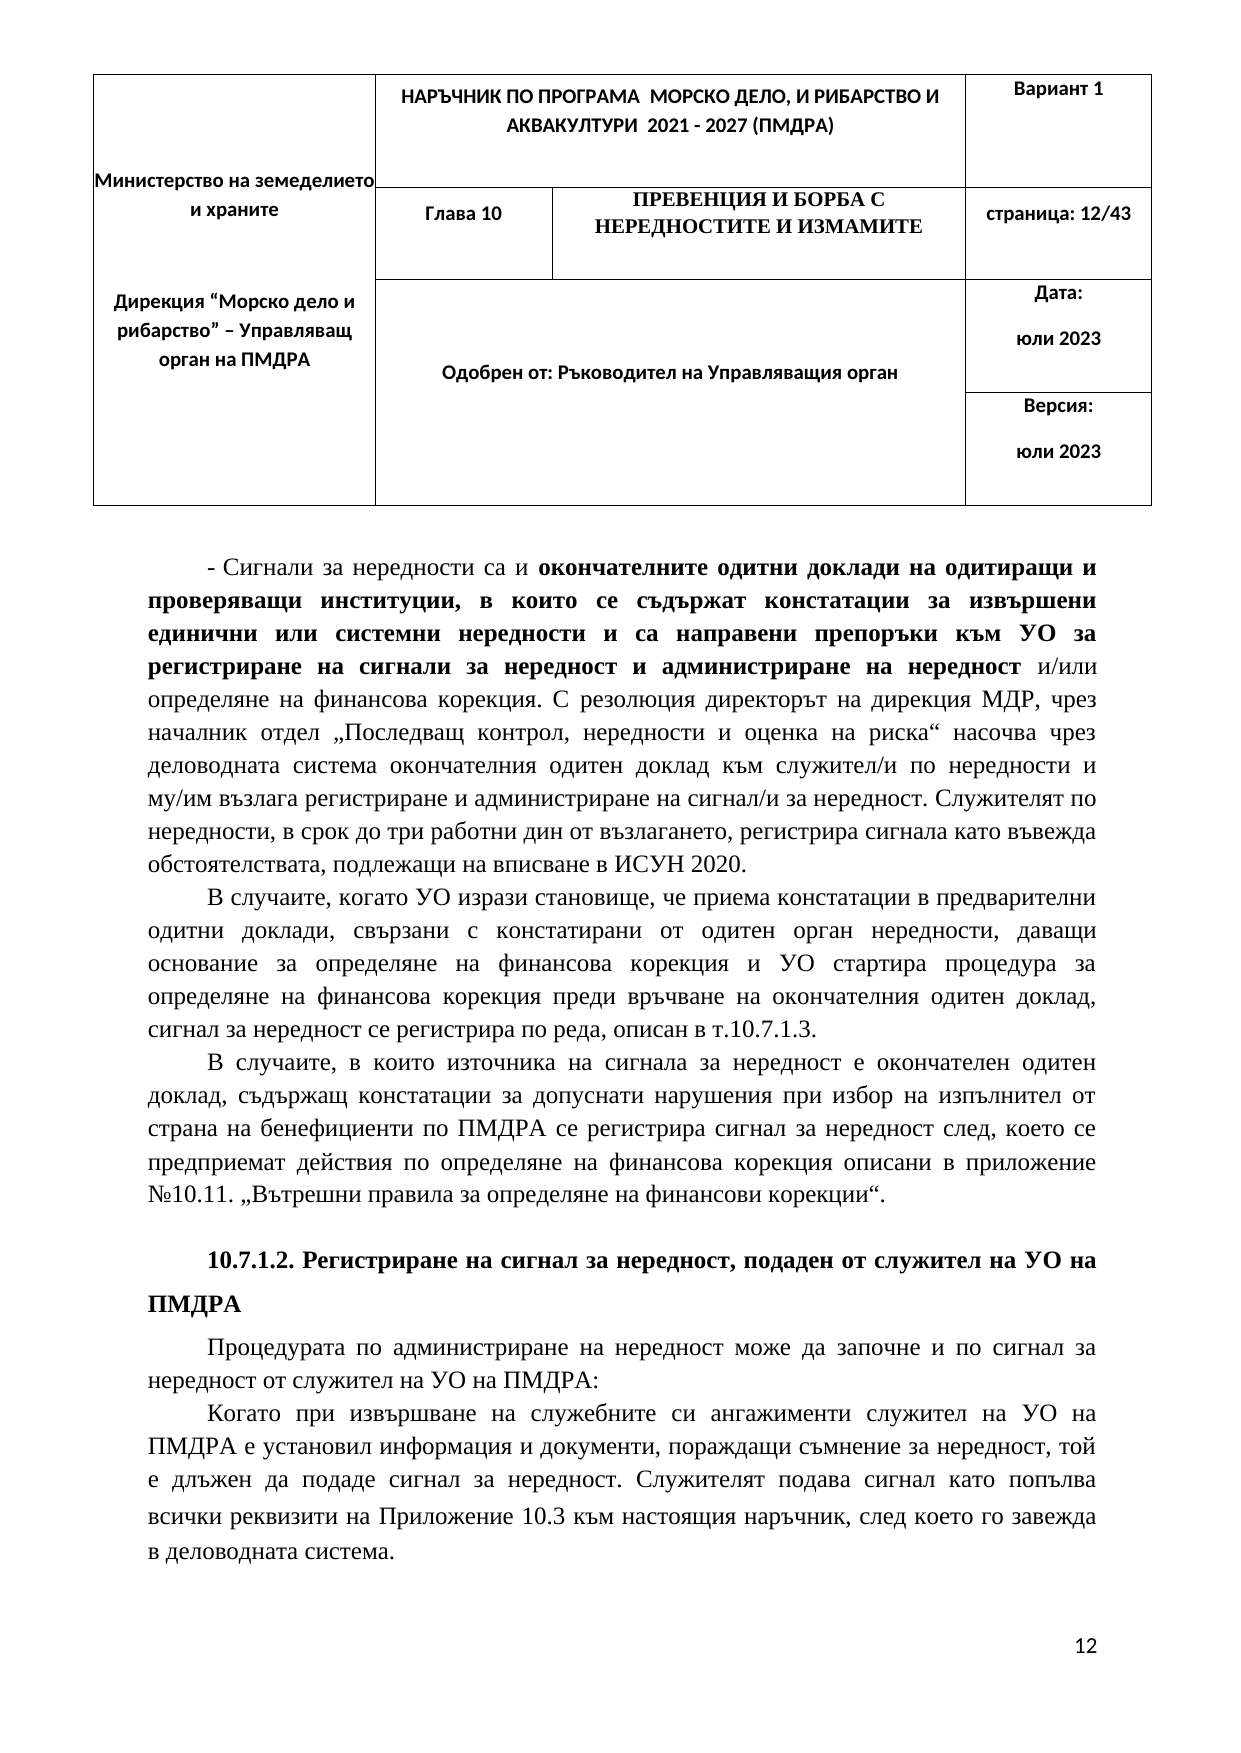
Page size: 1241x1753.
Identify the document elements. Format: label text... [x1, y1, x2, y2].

text 10.7.1.2. Регистриране на сигнал за нередност, подаден от служител на УО на ПМДРА [148, 1246, 1097, 1317]
text Когато при извършване на служебните си ангажименти служител на УО на ПМДРА е установил информация и документи, пораждащи съмнение за нередност, той е длъжен да подаде сигнал за нередност. Служителят подава сигнал като попълва всички реквизити на Приложение 10.3 към настоящия наръчник, след което го завежда в деловодната система. [148, 1398, 1097, 1565]
list Сигнали за нередности са и окончателните одитни доклади на одитиращи и проверяващи институции, в които се съдържат констатации за извършени единични или системни нередности и са направени препоръки към УО за регистриране на сигнали за нередност и администриране на нередност и/или определяне на финансова корекция. С резолюция директорът на дирекция МДР, чрез началник отдел „Последващ контрол, нередности и оценка на риска“ насочва чрез деловодната система окончателния одитен доклад към служител/и по нередности и му/им възлага регистриране и администриране на сигнал/и за нередност. Служителят по нередности, в срок до три работни дин от възлагането, регистрира сигнала като въвежда обстоятелствата, подлежащи на вписване в ИСУН 2020. [148, 552, 1097, 878]
text Процедурата по администриране на нередност може да започне и по сигнал за нередност от служител на УО на ПМДРА: [148, 1332, 1097, 1394]
text В случаите, в които източника на сигнала за нередност е окончателен одитен доклад, съдържащ констатации за допуснати нарушения при избор на изпълнител от страна на бенефициенти по ПМДРА се регистрира сигнал за нередност след, което се предприемат действия по определяне на финансова корекция описани в приложение №10.11. „Вътрешни правила за определяне на финансови корекции“. [148, 1047, 1097, 1208]
text В случаите, когато УО изрази становище, че приема констатации в предварителни одитни доклади, свързани с констатирани от одитен орган нередности, даващи основание за определяне на финансова корекция и УО стартира процедура за определяне на финансова корекция преди връчване на окончателния одитен доклад, сигнал за нередност се регистрира по реда, описан в т.10.7.1.3. [148, 882, 1097, 1043]
